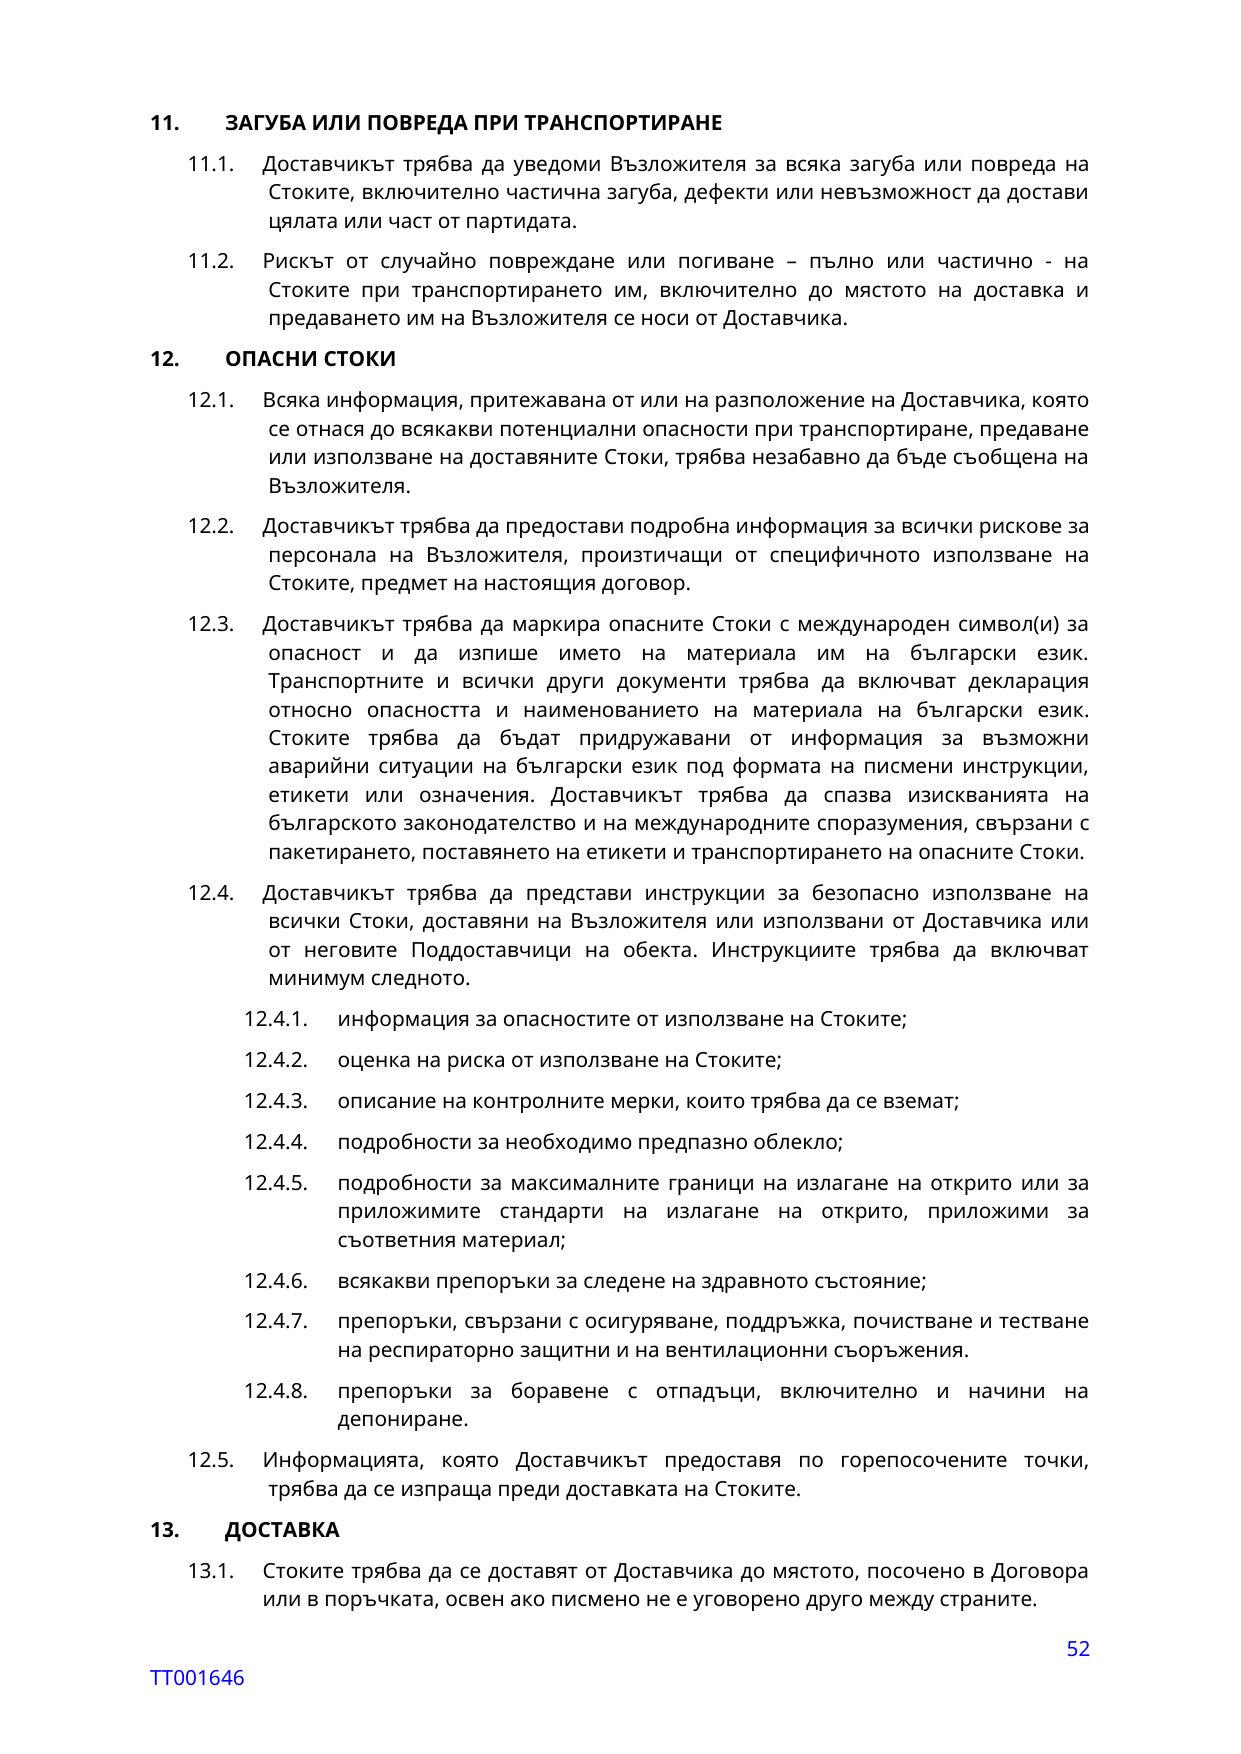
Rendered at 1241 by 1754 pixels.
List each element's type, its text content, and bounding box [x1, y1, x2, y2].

list всякакви препоръки за следене на здравното състояние; [244, 1266, 1090, 1294]
list оценка на риска от използване на Стоките; [244, 1045, 1090, 1073]
list Всяка информация, притежавана от или на разположение на Доставчика, която се отнася до всякакви потенциални опасности при транспортиране, предаване или използване на доставяните Стоки, трябва незабавно да бъде съобщена на Възложителя. [187, 385, 1090, 499]
list ДОСТАВКА [150, 1515, 1090, 1543]
list подробности за максималните граници на излагане на открито или за приложимите стандарти на излагане на открито, приложими за съответния материал; [244, 1168, 1090, 1253]
list ОПАСНИ СТОКИ [150, 344, 1090, 373]
list Информацията, която Доставчикът предоставя по горепосочените точки, трябва да се изпраща преди доставката на Стоките. [187, 1445, 1090, 1502]
list Доставчикът трябва да предостави подробна информация за всички рискове за персонала на Възложителя, произтичащи от специфичното използване на Стоките, предмет на настоящия договор. [187, 512, 1090, 597]
list Доставчикът трябва да маркира опасните Стоки с международен символ(и) за опасност и да изпише името на материала им на български език. Транспортните и всички други документи трябва да включват декларация относно опасността и наименованието на материала на български език. Стоките трябва да бъдат придружавани от информация за възможни аварийни ситуации на български език под формата на писмени инструкции, етикети или означения. Доставчикът трябва да спазва изискванията на българското законодателство и на международните споразумения, свързани с пакетирането, поставянето на етикети и транспортирането на опасните Стоки. [187, 609, 1090, 865]
list ЗАГУБА ИЛИ ПОВРЕДА ПРИ ТРАНСПОРТИРАНЕ [150, 108, 1090, 136]
list препоръки за боравене с отпадъци, включително и начини на депониране. [244, 1376, 1090, 1433]
list подробности за необходимо предпазно облекло; [244, 1127, 1090, 1155]
list информация за опасностите от използване на Стоките; [244, 1004, 1090, 1033]
list описание на контролните мерки, които трябва да се вземат; [244, 1086, 1090, 1114]
list Стоките трябва да се доставят от Доставчика до мястото, посочено в Договора или в поръчката, освен ако писмено не е уговорено друго между страните. [187, 1556, 1090, 1613]
list Доставчикът трябва да уведоми Възложителя за всяка загуба или повреда на Стоките, включително частична загуба, дефекти или невъзможност да достави цялата или част от партидата. [187, 149, 1090, 234]
list Доставчикът трябва да представи инструкции за безопасно използване на всички Стоки, доставяни на Възложителя или използвани от Доставчика или от неговите Поддоставчици на обекта. Инструкциите трябва да включват минимум следното. [187, 878, 1090, 992]
list препоръки, свързани с осигуряване, поддръжка, почистване и тестване на респираторно защитни и на вентилационни съоръжения. [244, 1307, 1090, 1363]
list Рискът от случайно повреждане или погиване – пълно или частично - на Стоките при транспортирането им, включително до мястото на доставка и предаването им на Възложителя се носи от Доставчика. [187, 247, 1090, 332]
